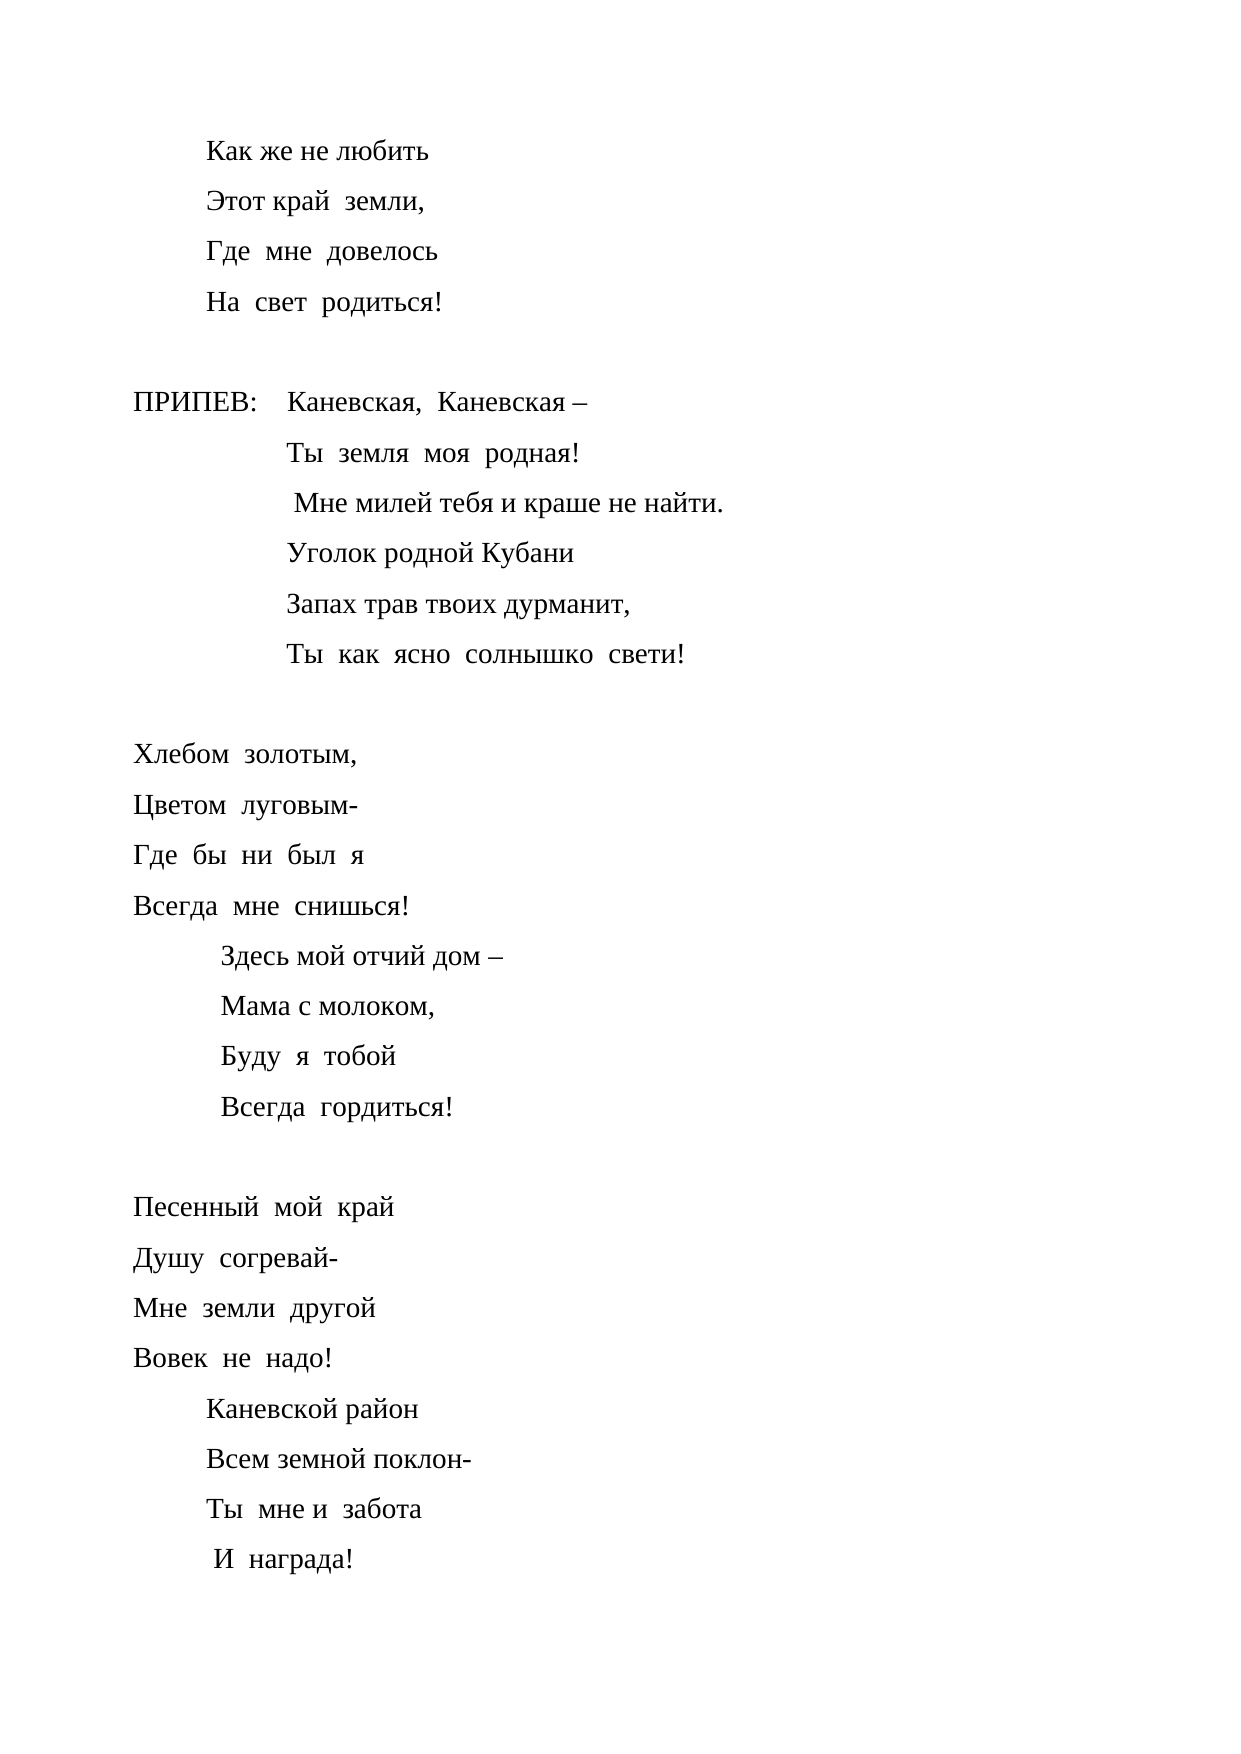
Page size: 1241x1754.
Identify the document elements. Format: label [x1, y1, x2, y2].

text [133, 133, 1151, 1575]
